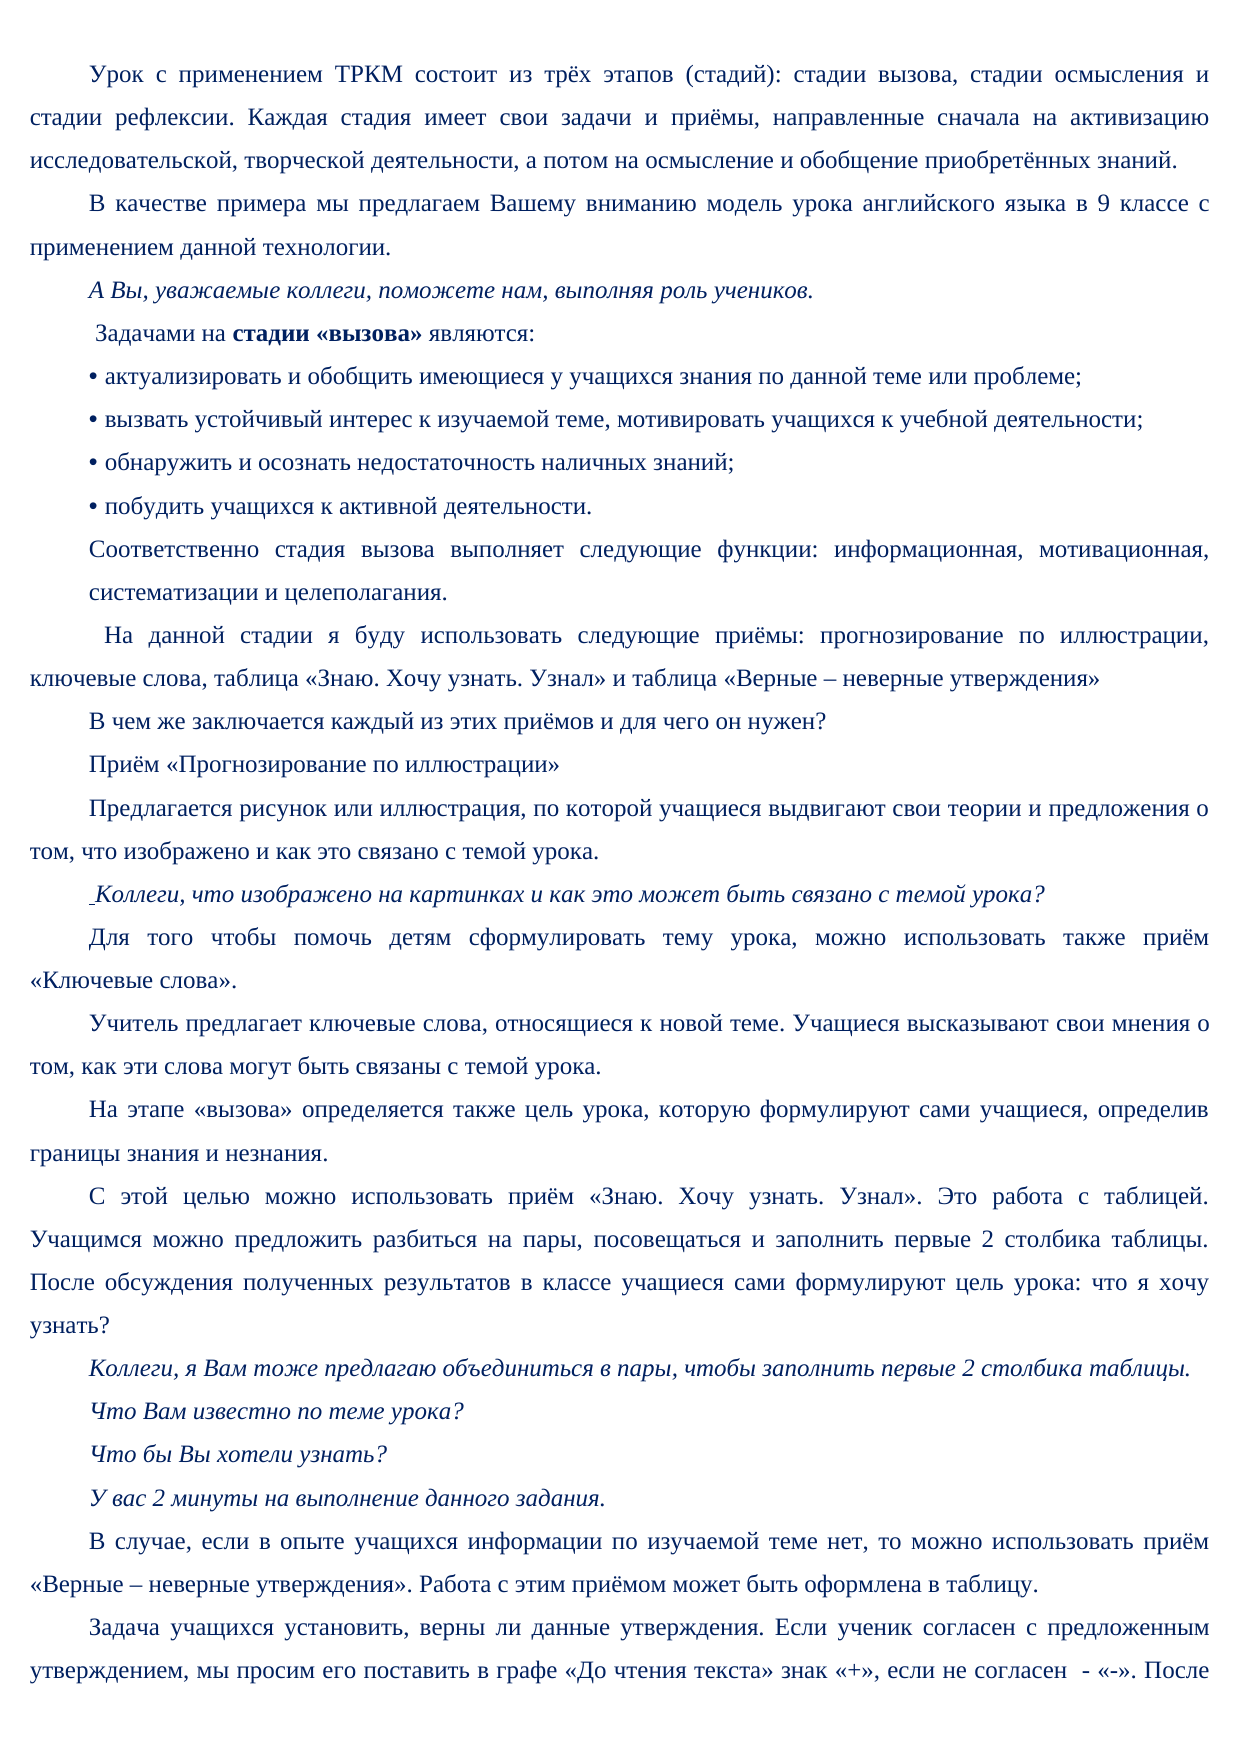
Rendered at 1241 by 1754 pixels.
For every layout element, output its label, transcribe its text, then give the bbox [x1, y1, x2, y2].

text Предлагается рисунок или иллюстрация, по которой учащиеся выдвигают свои теории и предложения о том, что изображено и как это связано с темой урока. [29, 793, 1211, 864]
text У вас 2 минуты на выполнение данного задания. [29, 1483, 1211, 1511]
text С этой целью можно использовать приём «Знаю. Хочу узнать. Узнал». Это работа с таблицей. Учащимся можно предложить разбиться на пары, посовещаться и заполнить первые 2 столбика таблицы. После обсуждения полученных результатов в классе учащиеся сами формулируют цель урока: что я хочу узнать? [29, 1181, 1211, 1339]
text А Вы, уважаемые коллеги, поможете нам, выполняя роль учеников. [29, 275, 1211, 303]
text В чем же заключается каждый из этих приёмов и для чего он нужен? [29, 706, 1211, 735]
text Для того чтобы помочь детям сформулировать тему урока, можно использовать также приём «Ключевые слова». [29, 922, 1211, 994]
list актуализировать и обобщить имеющиеся у учащихся знания по данной теме или проблеме; [29, 361, 1211, 390]
text Урок с применением ТРКМ состоит из трёх этапов (стадий): стадии вызова, стадии осмысления и стадии рефлексии. Каждая стадия имеет свои задачи и приёмы, направленные сначала на активизацию исследовательской, творческой деятельности, а потом на осмысление и обобщение приобретённых знаний. [29, 59, 1211, 174]
text На этапе «вызова» определяется также цель урока, которую формулируют сами учащиеся, определив границы знания и незнания. [29, 1094, 1211, 1166]
text Коллеги, я Вам тоже предлагаю объединиться в пары, чтобы заполнить первые 2 столбика таблицы. [89, 1353, 1211, 1382]
text В случае, если в опыте учащихся информации по изучаемой теме нет, то можно использовать приём «Верные – неверные утверждения». Работа с этим приёмом может быть оформлена в таблицу. [29, 1526, 1211, 1598]
text Что бы Вы хотели узнать? [29, 1439, 1211, 1468]
list побудить учащихся к активной деятельности. [29, 491, 1211, 519]
list вызвать устойчивый интерес к изучаемой теме, мотивировать учащихся к учебной деятельности; [29, 404, 1211, 433]
text Что Вам известно по теме урока? [29, 1396, 1211, 1425]
text Приём «Прогнозирование по иллюстрации» [29, 749, 1211, 778]
text Задачами на стадии «вызова» являются: [29, 318, 1211, 347]
list обнаружить и осознать недостаточность наличных знаний; [29, 447, 1211, 476]
text На данной стадии я буду использовать следующие приёмы: прогнозирование по иллюстрации, ключевые слова, таблица «Знаю. Хочу узнать. Узнал» и таблица «Верные – неверные утверждения» [29, 620, 1211, 692]
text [29, 1612, 1211, 1684]
text Соответственно стадия вызова выполняет следующие функции: информационная, мотивационная, систематизации и целеполагания. [89, 534, 1211, 606]
text В качестве примера мы предлагаем Вашему вниманию модель урока английского языка в 9 классе с применением данной технологии. [29, 188, 1211, 260]
text Коллеги, что изображено на картинках и как это может быть связано с темой урока? [29, 879, 1211, 908]
text Учитель предлагает ключевые слова, относящиеся к новой теме. Учащиеся высказывают свои мнения о том, как эти слова могут быть связаны с темой урока. [29, 1008, 1211, 1080]
